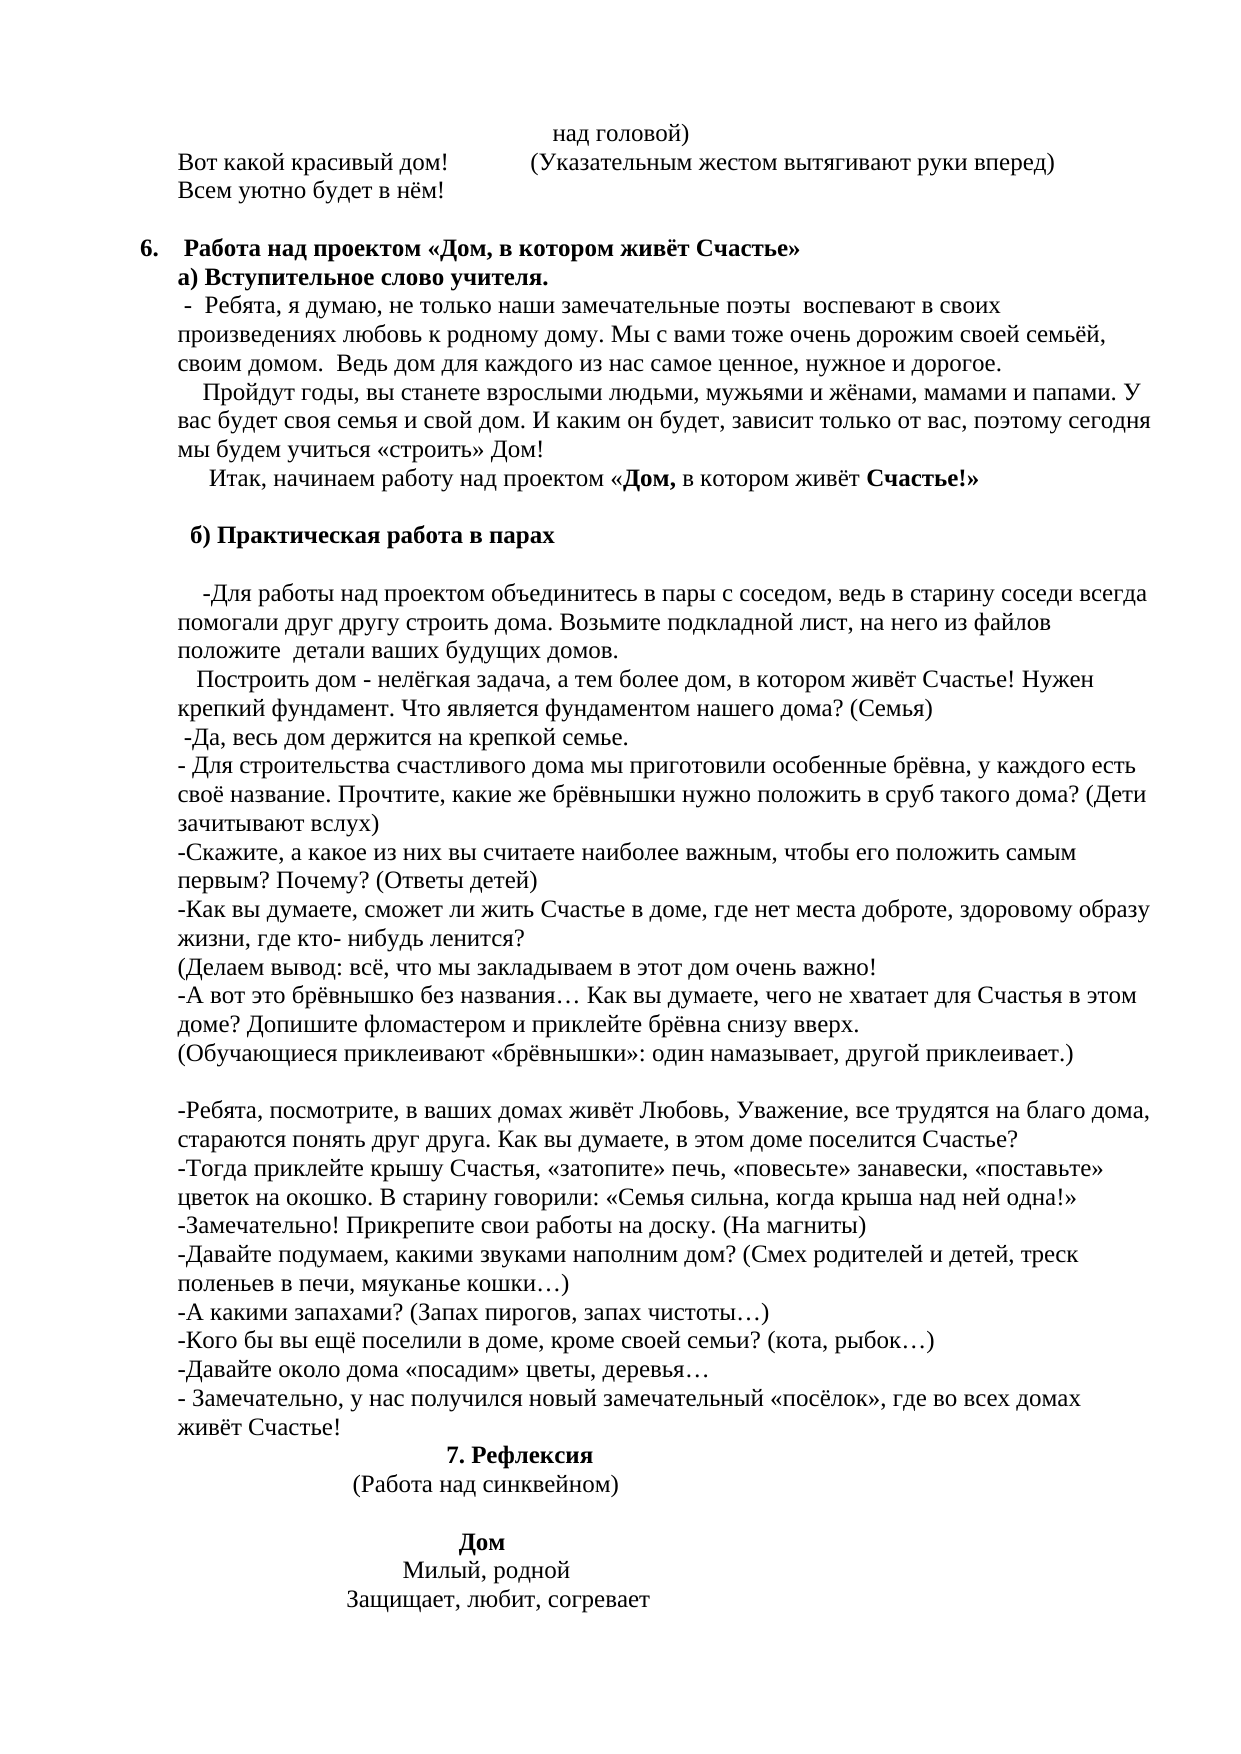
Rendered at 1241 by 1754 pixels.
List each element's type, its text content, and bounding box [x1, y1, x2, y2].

text Милый, родной [177, 1556, 1152, 1584]
text -Кого бы вы ещё поселили в доме, кроме своей семьи? (кота, рыбок…) [177, 1326, 1152, 1354]
text -Скажите, а какое из них вы считаете наиболее важным, чтобы его положить самым первым? Почему? (Ответы детей) [177, 837, 1152, 894]
text Защищает, любит, согревает [177, 1584, 1152, 1613]
text -Замечательно! Прикрепите свои работы на доску. (На магниты) [177, 1211, 1152, 1239]
text 7. Рефлексия [177, 1441, 1152, 1469]
text (Делаем вывод: всё, что мы закладываем в этот дом очень важно! [177, 952, 1152, 981]
text Построить дом - нелёгкая задача, а тем более дом, в котором живёт Счастье! Нужен крепкий фундамент. Что является фундаментом нашего дома? (Семья) [177, 664, 1152, 722]
text -А какими запахами? (Запах пирогов, запах чистоты…) [177, 1297, 1152, 1326]
text Пройдут годы, вы станете взрослыми людьми, мужьями и жёнами, мамами и папами. У вас будет своя семья и свой дом. И каким он будет, зависит только от вас, поэтому сегодня мы будем учиться «строить» Дом! [177, 377, 1152, 463]
text -Для работы над проектом объединитесь в пары с соседом, ведь в старину соседи всегда помогали друг другу строить дома. Возьмите подкладной лист, на него из файлов положите детали ваших будущих домов. [177, 578, 1152, 664]
text -Давайте около дома «посадим» цветы, деревья… [177, 1354, 1152, 1383]
text (Обучающиеся приклеивают «брёвнышки»: один намазывает, другой приклеивает.) [177, 1038, 1152, 1067]
text Дом [177, 1527, 1152, 1556]
text -Давайте подумаем, какими звуками наполним дом? (Смех родителей и детей, треск поленьев в печи, мяуканье кошки…) [177, 1239, 1152, 1297]
text -Ребята, посмотрите, в ваших домах живёт Любовь, Уважение, все трудятся на благо дома, стараются понять друг друга. Как вы думаете, в этом доме поселится Счастье? [177, 1096, 1152, 1153]
text - Замечательно, у нас получился новый замечательный «посёлок», где во всех домах живёт Счастье! [177, 1383, 1152, 1441]
text б) Практическая работа в парах [177, 521, 1152, 549]
text - Для строительства счастливого дома мы приготовили особенные брёвна, у каждого есть своё название. Прочтите, какие же брёвнышки нужно положить в сруб такого дома? (Дети зачитывают вслух) [177, 751, 1152, 837]
text -Как вы думаете, сможет ли жить Счастье в доме, где нет места доброте, здоровому образу жизни, где кто- нибудь ленится? [177, 894, 1152, 952]
text над головой) Вот какой красивый дом! (Указательным жестом вытягивают руки вперед) Всем уютно будет в нём! [445, 118, 1152, 204]
text -А вот это брёвнышко без названия… Как вы думаете, чего не хватает для Счастья в этом доме? Допишите фломастером и приклейте брёвна снизу вверх. [177, 981, 1152, 1038]
text (Работа над синквейном) [177, 1469, 1152, 1498]
text -Да, весь дом держится на крепкой семье. [177, 722, 1152, 751]
list Работа над проектом «Дом, в котором живёт Счастье» [140, 233, 1152, 262]
text Итак, начинаем работу над проектом «Дом, в котором живёт Счастье!» [177, 463, 1152, 492]
text а) Вступительное слово учителя. [177, 262, 1152, 291]
text - Ребята, я думаю, не только наши замечательные поэты воспевают в своих произведениях любовь к родному дому. Мы с вами тоже очень дорожим своей семьёй, своим домом. Ведь дом для каждого из нас самое ценное, нужное и дорогое. [177, 291, 1152, 377]
text -Тогда приклейте крышу Счастья, «затопите» печь, «повесьте» занавески, «поставьте» цветок на окошко. В старину говорили: «Семья сильна, когда крыша над ней одна!» [177, 1153, 1152, 1211]
